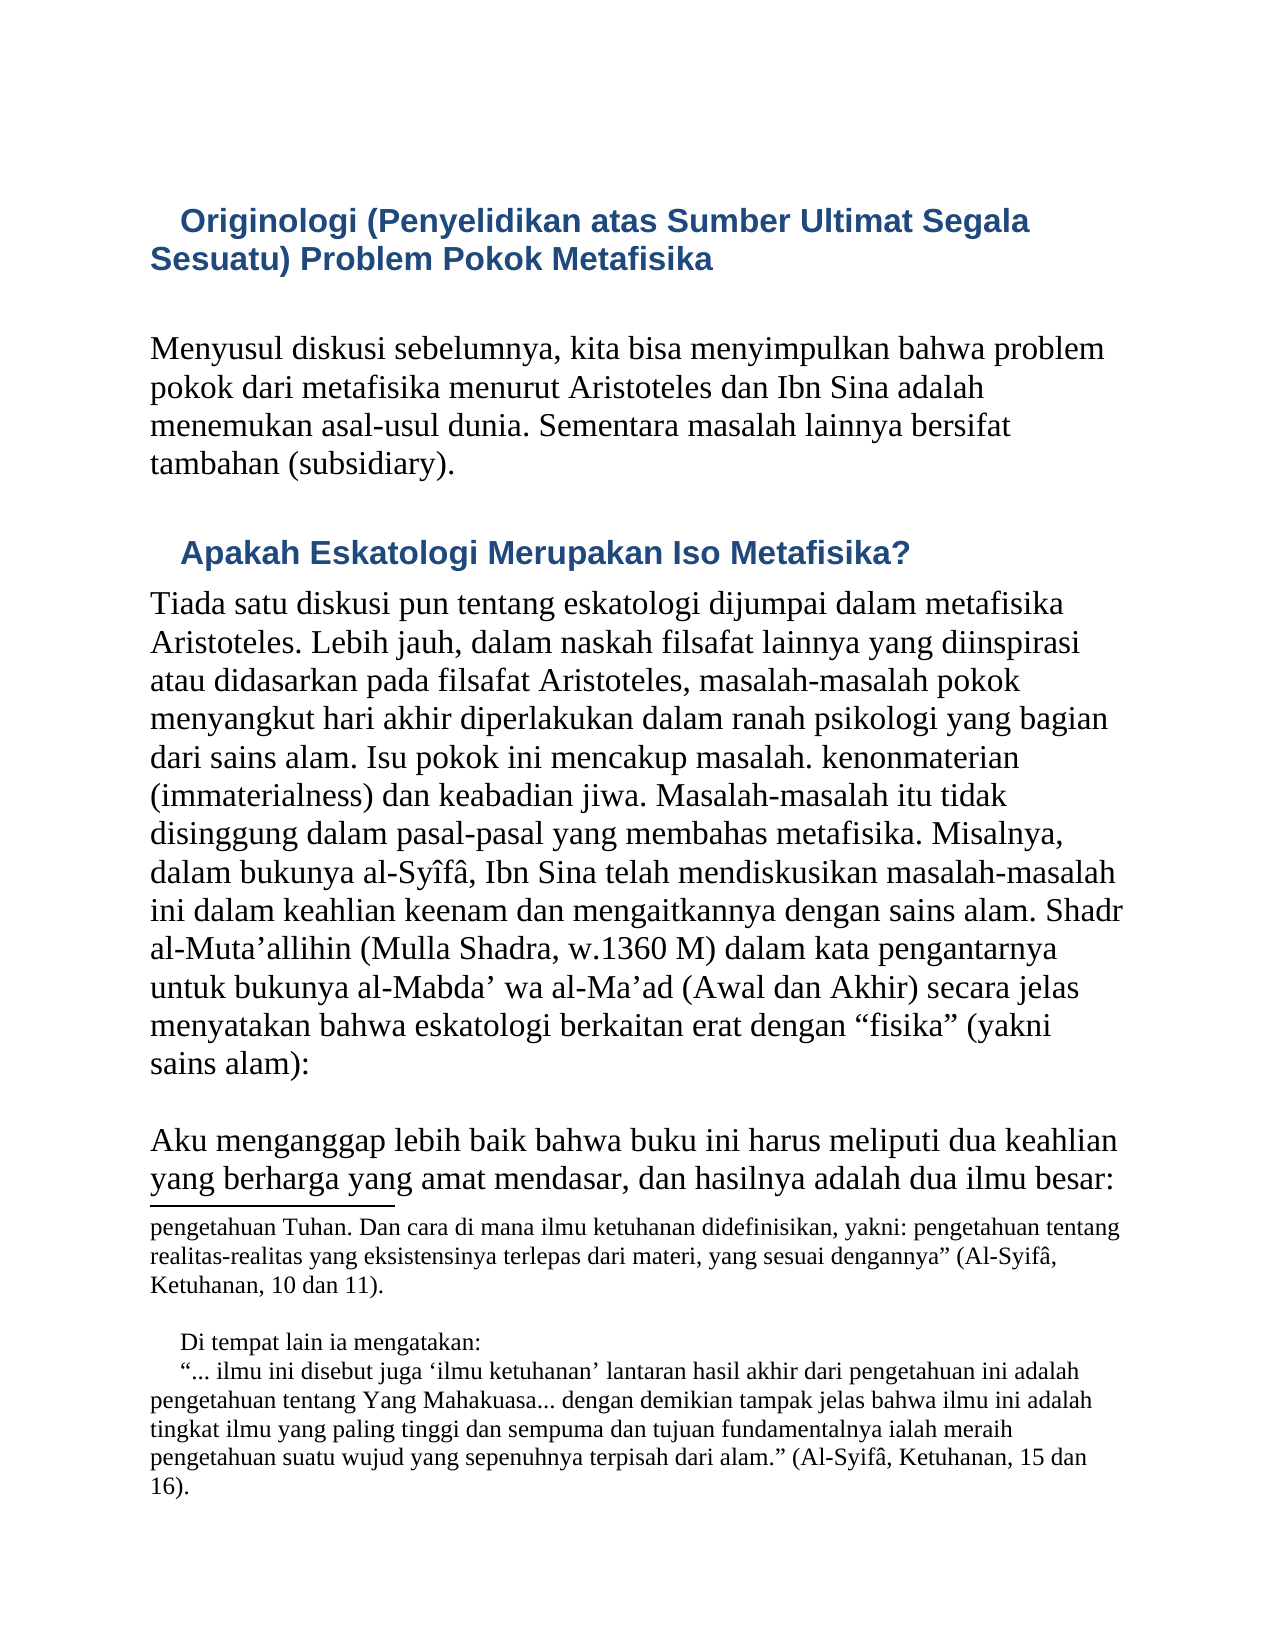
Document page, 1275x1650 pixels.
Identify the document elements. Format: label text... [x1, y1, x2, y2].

text Tiada satu diskusi pun tentang eskatologi dijumpai dalam metafisika Aristoteles. Lebih jauh, dalam naskah filsafat lainnya yang diinspirasi atau didasarkan pada filsafat Aristoteles, masalah-masalah pokok menyangkut hari akhir diperlakukan dalam ranah psikologi yang bagian dari sains alam. Isu pokok ini mencakup masalah. kenonmaterian (immaterialness) dan keabadian jiwa. Masalah-masalah itu tidak disinggung dalam pasal-pasal yang membahas metafisika. Misalnya, dalam bukunya al-Syîfâ, Ibn Sina telah mendiskusikan masalah-masalah ini dalam keahlian keenam dan mengaitkannya dengan sains alam. Shadr al-Muta’allihin (Mulla Shadra, w.1360 M) dalam kata pengantarnya untuk bukunya al-Mabda’ wa al-Ma’ad (Awal dan Akhir) secara jelas menyatakan bahwa eskatologi berkaitan erat dengan “fisika” (yakni sains alam): [150, 584, 1125, 1082]
subtitle Originologi (Penyelidikan atas Sumber Ultimat Segala Sesuatu) Problem Pokok Metafisika [150, 201, 1125, 278]
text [150, 1120, 1125, 1197]
text Menyusul diskusi sebelumnya, kita bisa menyimpulkan bahwa problem pokok dari metafisika menurut Aristoteles dan Ibn Sina adalah menemukan asal-usul dunia. Sementara masalah lainnya bersifat tambahan (subsidiary). [150, 328, 1125, 482]
subtitle Apakah Eskatologi Merupakan Iso Metafisika? [150, 533, 1125, 571]
